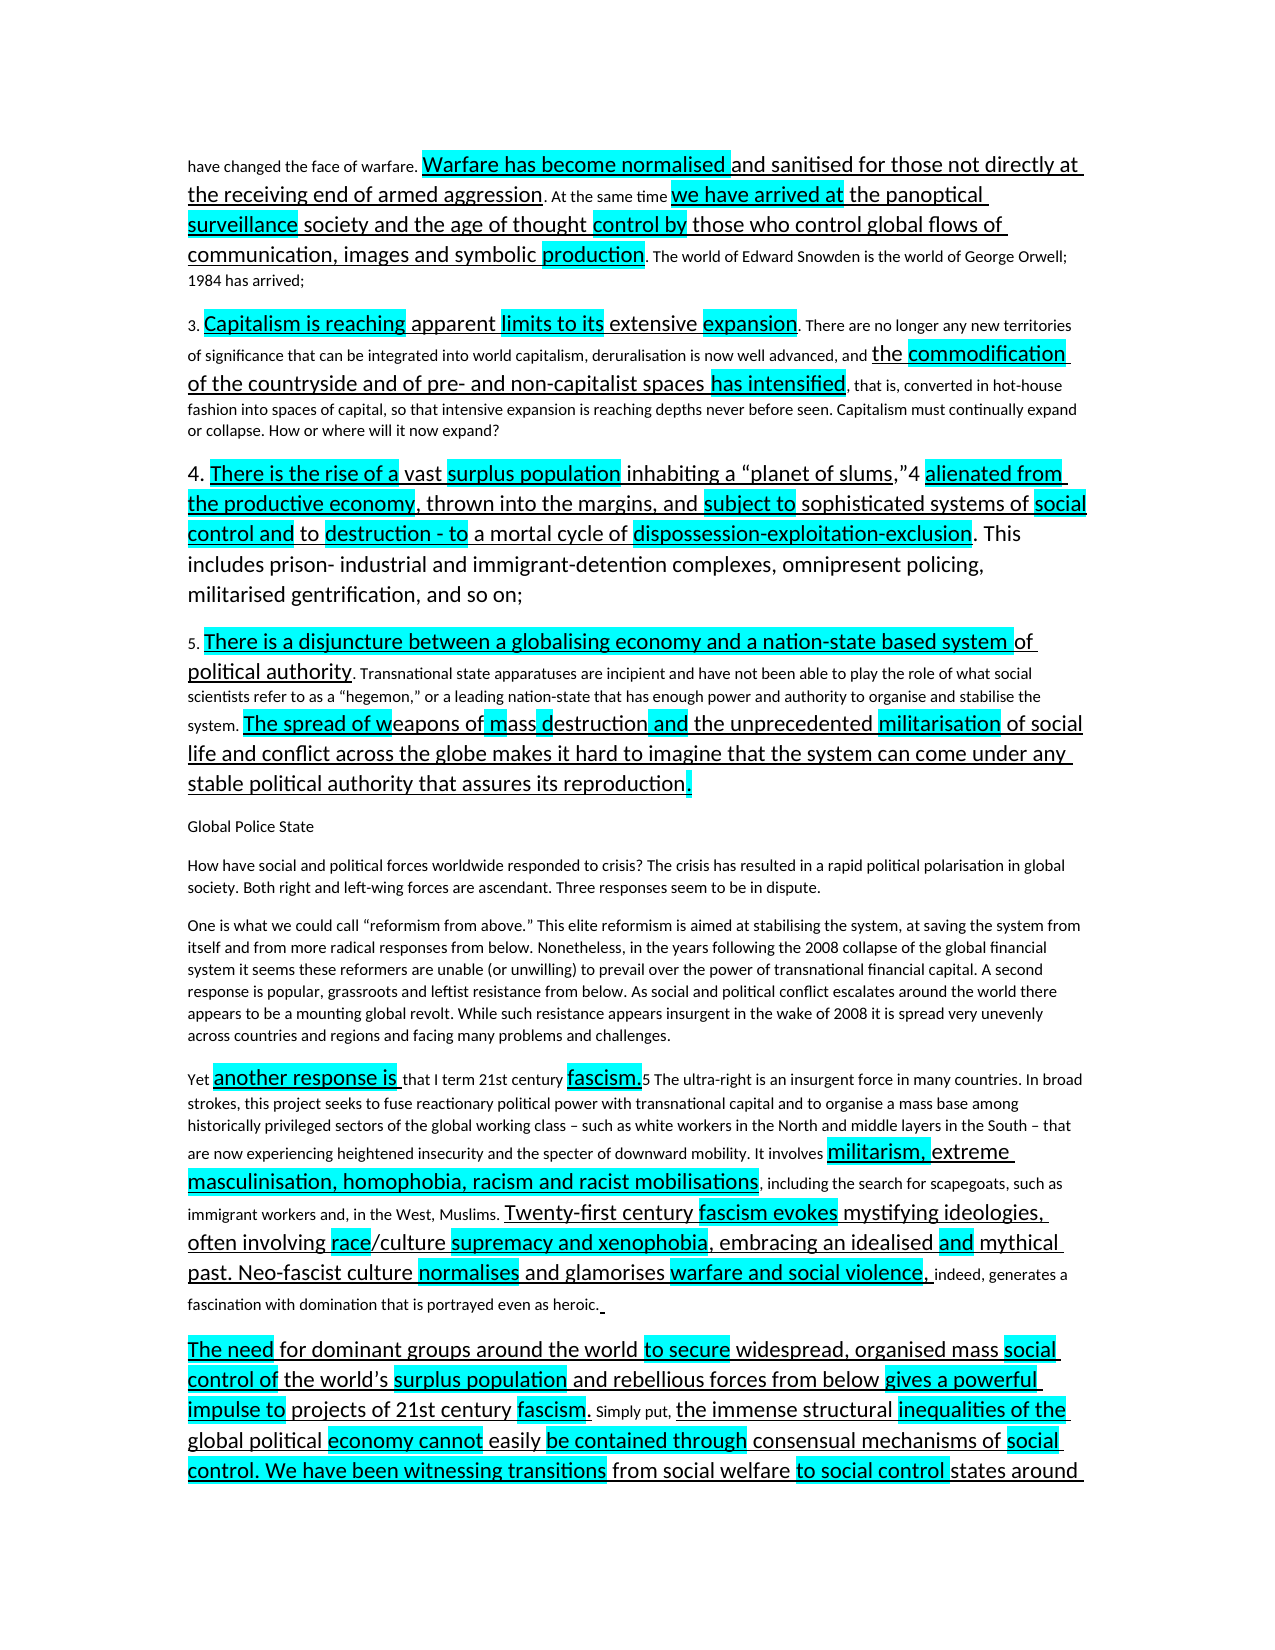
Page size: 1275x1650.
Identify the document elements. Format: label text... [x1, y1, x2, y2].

text 3. Capitalism is reaching apparent limits to its extensive expansion. There are no longer any new territories of significance that can be integrated into world capitalism, deruralisation is now well advanced, and the commodification of the countryside and of pre- and non-capitalist spaces has intensified, that is, converted in hot-house fashion into spaces of capital, so that intensive expansion is reaching depths never before seen. Capitalism must continually expand or collapse. How or where will it now expand? [187, 309, 1087, 441]
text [187, 150, 1087, 291]
text How have social and political forces worldwide responded to crisis? The crisis has resulted in a rapid political polarisation in global society. Both right and left-wing forces are ascendant. Three responses seem to be in dispute. [187, 855, 1087, 897]
text Global Police State [187, 816, 1087, 837]
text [187, 1335, 1087, 1484]
text 4. There is the rise of a vast surplus population inhabiting a “planet of slums,”4 alienated from the productive economy, thrown into the margins, and subject to sophisticated systems of social control and to destruction - to a mortal cycle of dispossession-exploitation-exclusion. This includes prison- industrial and immigrant-detention complexes, omnipresent policing, militarised gentrification, and so on; [187, 514, 1087, 608]
text 4. There is the rise of a vast surplus population inhabiting a “planet of slums,”4 alienated from the productive economy, thrown into the margins, and subject to sophisticated systems of social control and to destruction - to a mortal cycle of dispossession-exploitation-exclusion. This includes prison- industrial and immigrant-detention complexes, omnipresent policing, militarised gentrification, and so on; [187, 459, 1087, 513]
text Yet another response is that I term 21st century fascism.5 The ultra-right is an insurgent force in many countries. In broad strokes, this project seeks to fuse reactionary political power with transnational capital and to organise a mass base among historically privileged sectors of the global working class – such as white workers in the North and middle layers in the South – that are now experiencing heightened insecurity and the specter of downward mobility. It involves militarism, extreme masculinisation, homophobia, racism and racist mobilisations, including the search for scapegoats, such as immigrant workers and, in the West, Muslims. Twenty-first century fascism evokes mystifying ideologies, often involving race/culture supremacy and xenophobia, embracing an idealised and mythical past. Neo-fascist culture normalises and glamorises warfare and social violence, indeed, generates a fascination with domination that is portrayed even as heroic. [187, 1063, 1087, 1316]
text 5. There is a disjuncture between a globalising economy and a nation-state based system of political authority. Transnational state apparatuses are incipient and have not been able to play the role of what social scientists refer to as a “hegemon,” or a leading nation-state that has enough power and authority to organise and stabilise the system. The spread of weapons of mass destruction and the unprecedented militarisation of social life and conflict across the globe makes it hard to imagine that the system can come under any stable political authority that assures its reproduction. [187, 627, 1087, 798]
text One is what we could call “reformism from above.” This elite reformism is aimed at stabilising the system, at saving the system from itself and from more radical responses from below. Nonetheless, in the years following the 2008 collapse of the global financial system it seems these reformers are unable (or unwilling) to prevail over the power of transnational financial capital. A second response is popular, grassroots and leftist resistance from below. As social and political conflict escalates around the world there appears to be a mounting global revolt. While such resistance appears insurgent in the wake of 2008 it is spread very unevenly across countries and regions and facing many problems and challenges. [187, 915, 1087, 1045]
